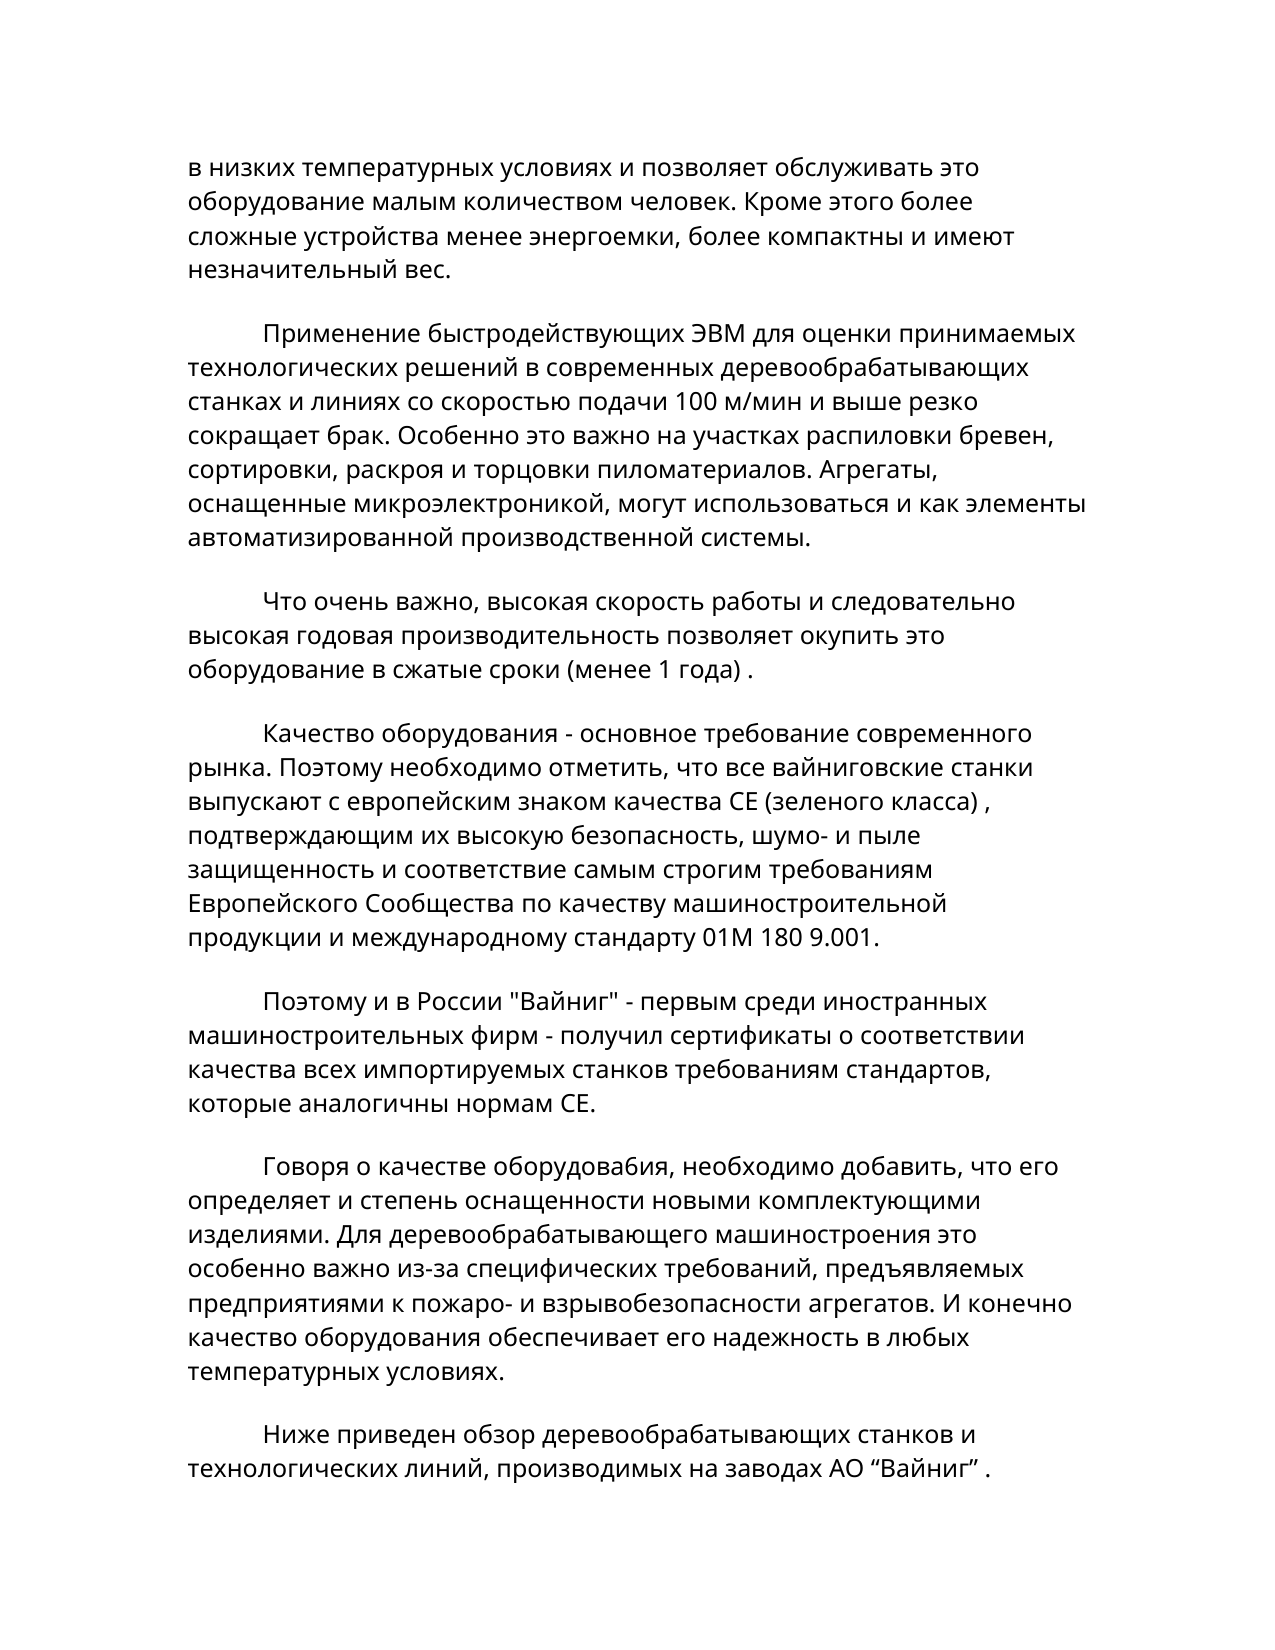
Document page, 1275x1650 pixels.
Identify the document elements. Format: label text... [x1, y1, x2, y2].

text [187, 150, 1087, 286]
text Говоря о качестве оборудова6ия, необходимо добавить, что его определяет и степень оснащенности новыми комплектующими изделиями. Для деревообрабатывающего машиностроения это особенно важно из-за специфических требований, предъявляемых предприятиями к пожаро- и взрывобезопасности агрегатов. И конечно качество оборудования обеспечивает его надежность в любых температурных условиях. [187, 1149, 1087, 1387]
text Качество оборудования - основное требование современного рынка. Поэтому необходимо отметить, что все вайниговские станки выпускают с европейским знаком качества СЕ (зеленого класса) , подтверждающим их высокую безопасность, шумо- и пыле защищенность и соответствие самым строгим требованиям Европейского Сообщества по качеству машиностроительной продукции и международному стандарту 01М 180 9.001. [187, 715, 1087, 954]
text Поэтому и в России "Вайниг" - первым среди иностранных машиностроительных фирм - получил сертификаты о соответствии качества всех импортируемых станков требованиям стандартов, которые аналогичны нормам СЕ. [187, 983, 1087, 1119]
text Ниже приведен обзор деревообрабатывающих станков и технологических линий, производимых на заводах АО “Вайниг” . [187, 1417, 1087, 1485]
text Что очень важно, высокая скорость работы и следовательно высокая годовая производительность позволяет окупить это оборудование в сжатые сроки (менее 1 года) . [187, 584, 1087, 686]
text Применение быстродействующих ЭВМ для оценки принимаемых технологических решений в современных деревообрабатывающих станках и линиях со скоростью подачи 100 м/мин и выше резко сокращает брак. Особенно это важно на участках распиловки бревен, сортировки, раскроя и торцовки пиломатериалов. Агрегаты, оснащенные микроэлектроникой, могут использоваться и как элементы автоматизированной производственной системы. [187, 316, 1087, 554]
